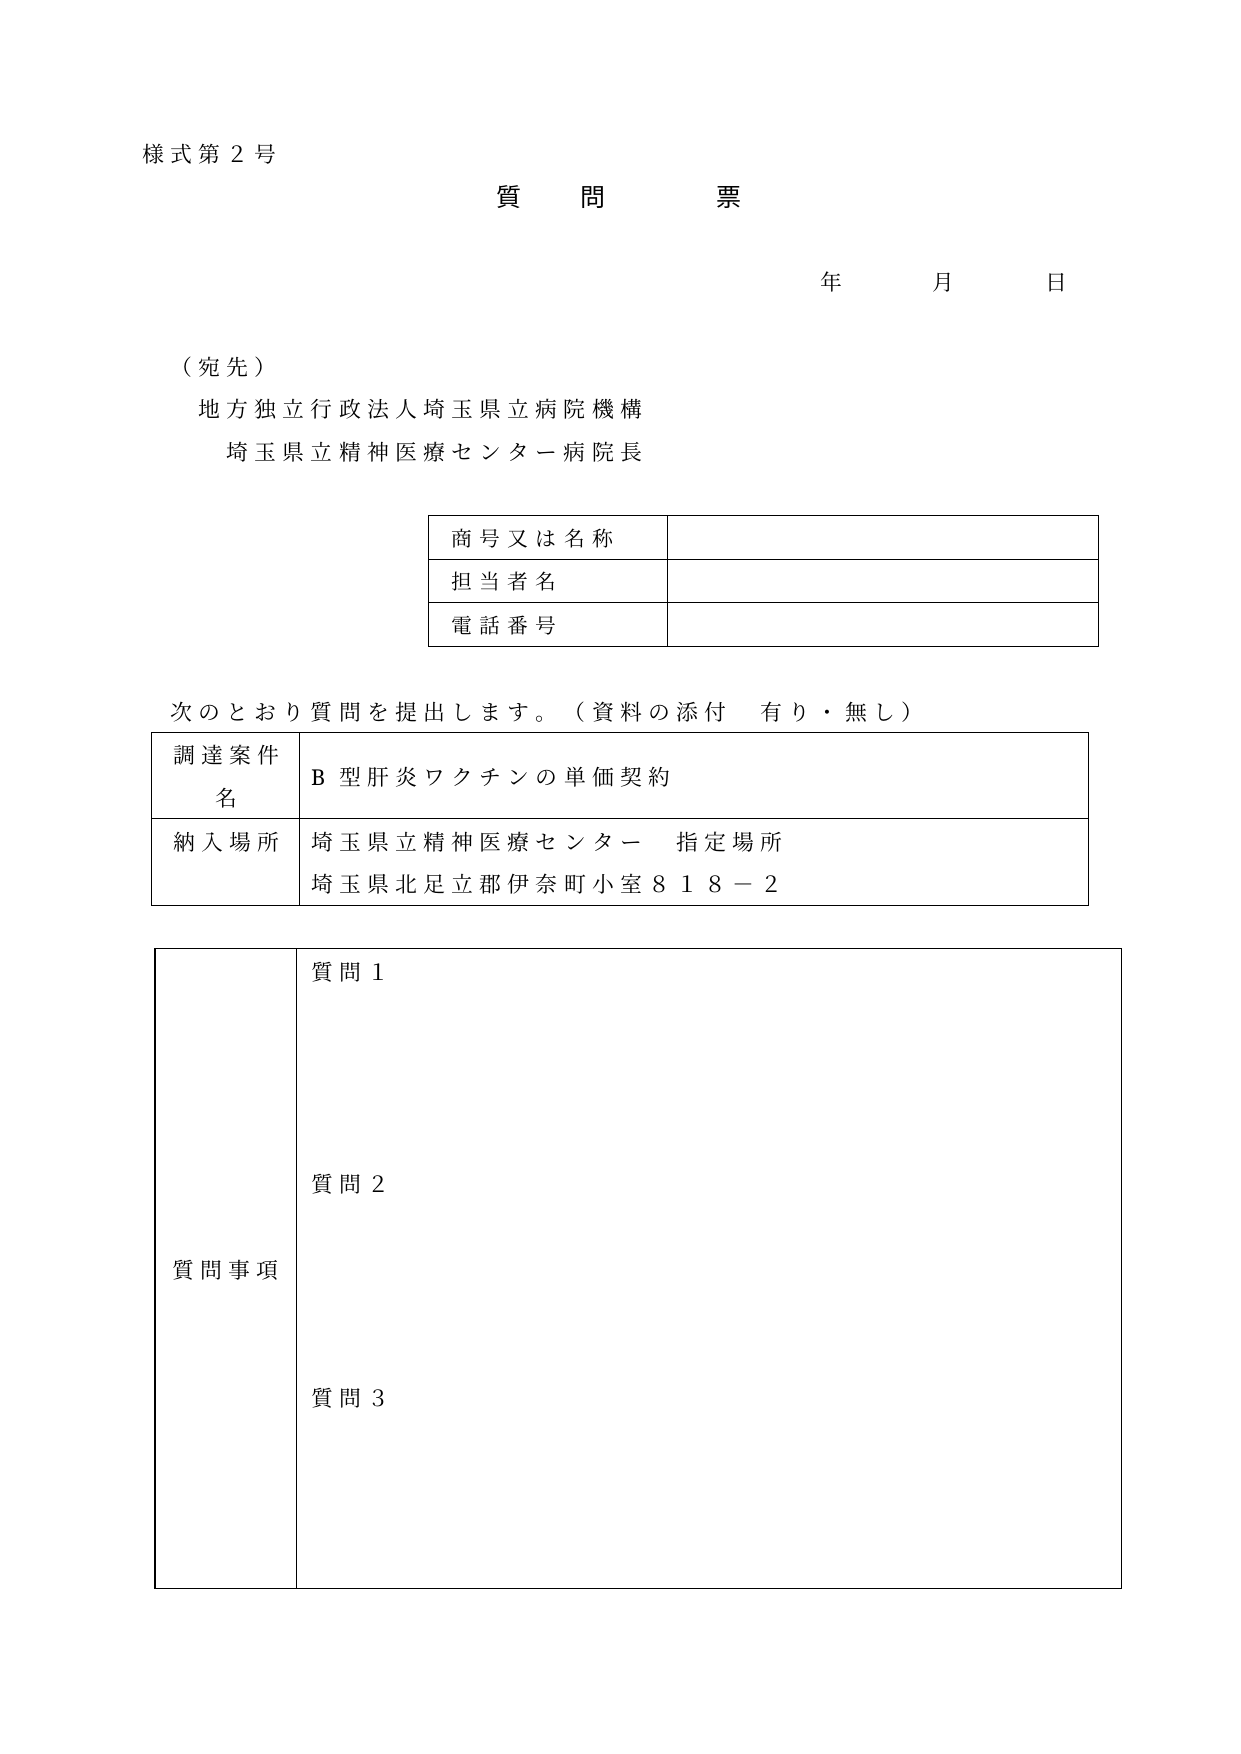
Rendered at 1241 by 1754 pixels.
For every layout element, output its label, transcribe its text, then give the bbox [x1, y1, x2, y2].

table_cell [668, 603, 1098, 646]
text （宛先） [142, 344, 1098, 387]
text 質問票 [142, 174, 1098, 217]
table_cell 担当者名 [429, 560, 667, 602]
table_cell [668, 560, 1098, 602]
text 地方独立行政法人埼玉県立病院機構 [142, 387, 1098, 429]
table_header B型肝炎ワクチンの単価契約 [300, 733, 1088, 818]
table_header 質問１ 質問２ 質問３ [297, 949, 1121, 1588]
table_header 調達案件名 [152, 733, 299, 818]
table_cell 納入場所 [152, 819, 299, 904]
table_header 質問事項 [156, 949, 296, 1588]
table_header [668, 516, 1098, 558]
text 様式第２号 [142, 131, 1098, 174]
text 埼玉県立精神医療センター病院長 [142, 429, 1098, 472]
table_cell 埼玉県立精神医療センター 指定場所 埼玉県北足立郡伊奈町小室８１８－２ [300, 819, 1088, 904]
table_header 商号又は名称 [429, 516, 667, 558]
text 年 月 日 [142, 259, 1073, 302]
table_cell 電話番号 [429, 603, 667, 646]
text 次のとおり質問を提出します。（資料の添付 有り・無し） [142, 689, 1098, 732]
